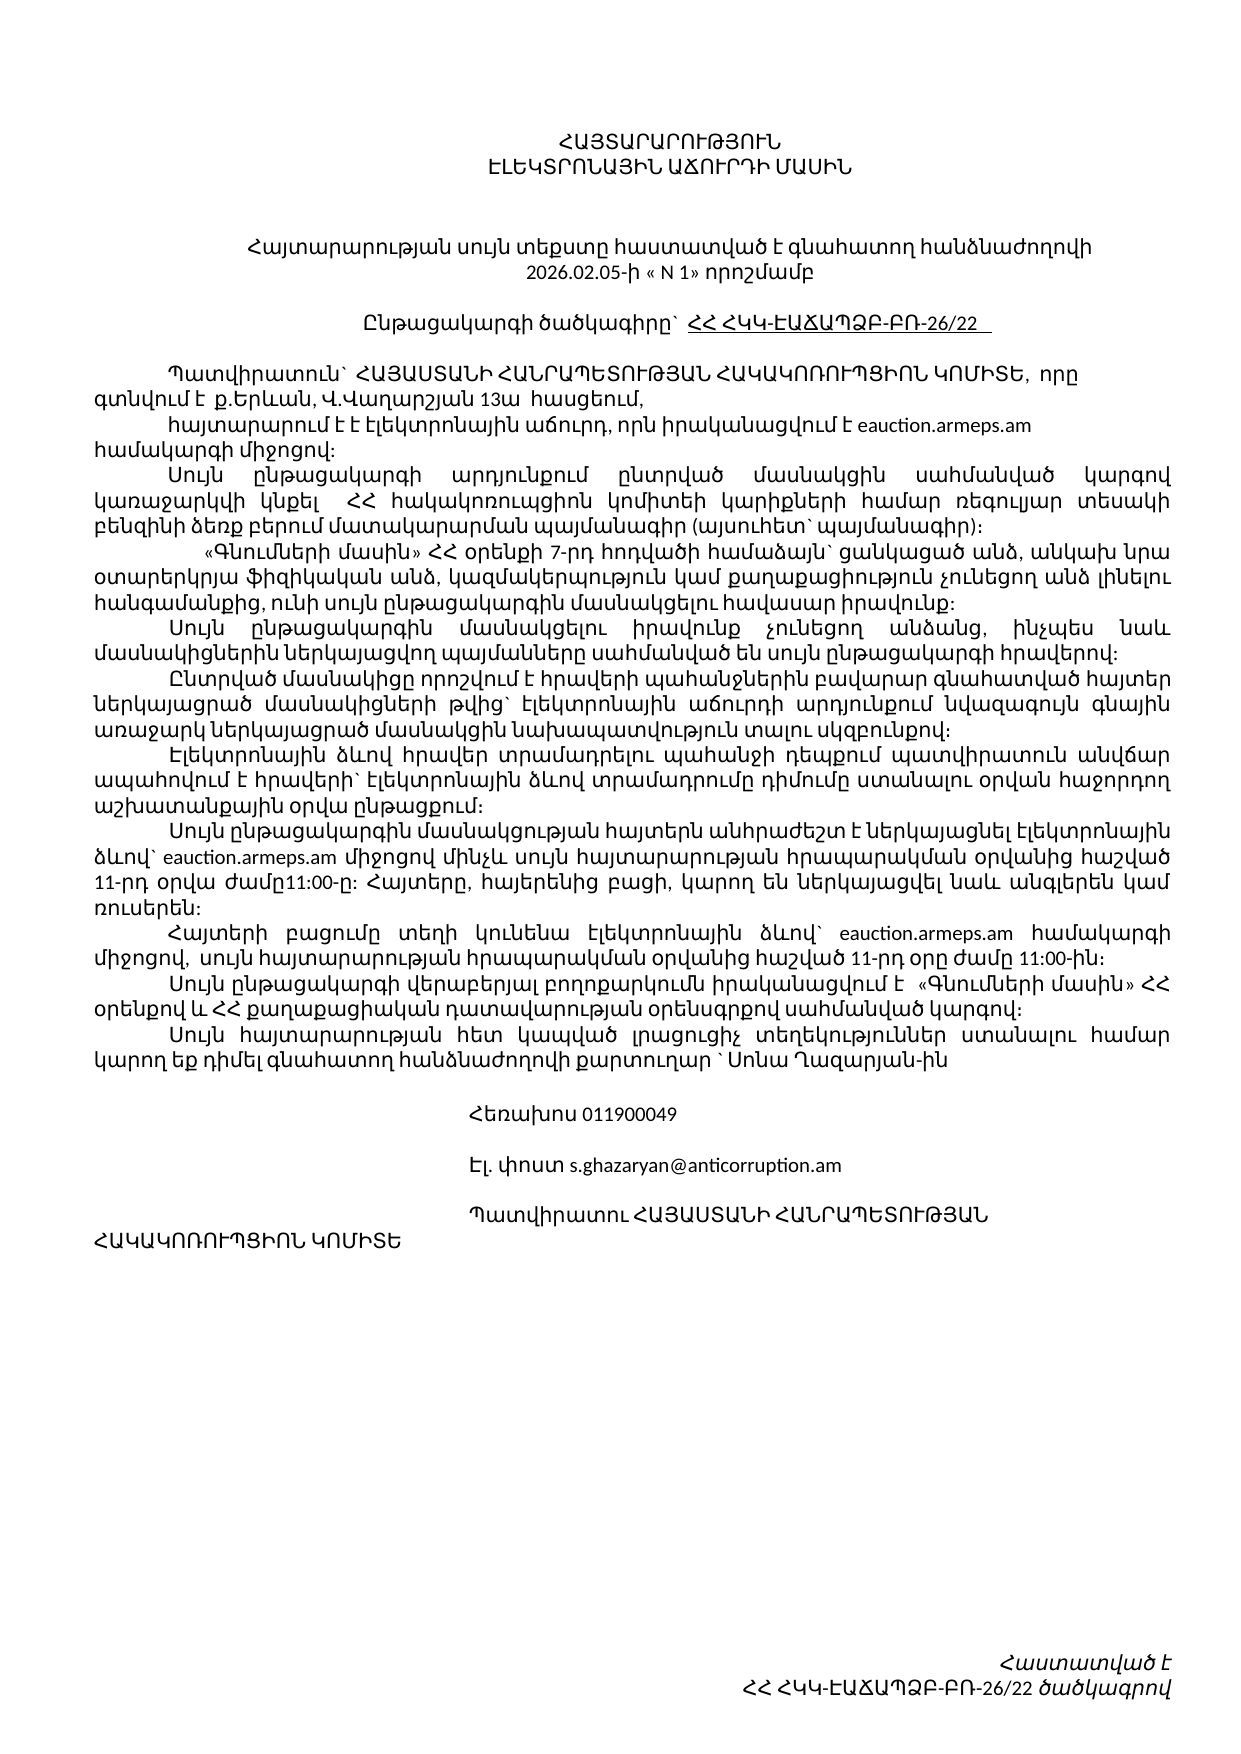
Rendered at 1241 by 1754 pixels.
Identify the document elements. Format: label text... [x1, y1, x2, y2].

text Էլ. փոստ s.ghazaryan@anticorruption.am [94, 1152, 1171, 1177]
text Հաստատված է [94, 1650, 1171, 1675]
text 2026.02.05 -ի « N 1» որոշմամբ [94, 259, 1171, 285]
text Պատվիրատուն` ՀԱՅԱՍՏԱՆԻ ՀԱՆՐԱՊԵՏՈՒԹՅԱՆ ՀԱԿԱԿՈՌՈՒՊՑԻՈՆ ԿՈՄԻՏԵ, որը գտնվում է ք.Երևան, Վ.Վաղարշյան 13ա հասցեում, [94, 361, 1171, 412]
text Ընտրված մասնակիցը որոշվում է հրավերի պահանջներին բավարար գնահատված հայտեր ներկայացրած մասնակիցների թվից` էլեկտրոնային աճուրդի արդյունքում նվազագույն գնային առաջարկ ներկայացրած մասնակցին նախապատվություն տալու սկզբունքով։ [94, 666, 1171, 742]
text Էլեկտրոնային ձևով հրավեր տրամադրելու պահանջի դեպքում պատվիրատուն անվճար ապահովում է հրավերի` էլեկտրոնային ձևով տրամադրումը դիմումը ստանալու օրվան հաջորդող աշխատանքային օրվա ընթացքում։ [94, 742, 1171, 818]
text ՀԱՅՏԱՐԱՐՈՒԹՅՈՒՆ [94, 129, 1171, 154]
text Հեռախոս 011900049 [94, 1101, 1171, 1126]
text ՀՀ ՀԿԿ-ԷԱՃԱՊՁԲ-ԲՌ-26/22 ծածկագրով [94, 1675, 1171, 1701]
text Սույն ընթացակարգին մասնակցելու իրավունք չունեցող անձանց, ինչպես նաև մասնակիցներին ներկայացվող պայմանները սահմանված են սույն ընթացակարգի հրավերով: [94, 615, 1171, 666]
text ԷԼԵԿՏՐՈՆԱՅԻՆ ԱՃՈՒՐԴԻ ՄԱՍԻՆ [94, 154, 1171, 180]
text Սույն ընթացակարգին մասնակցության հայտերն անհրաժեշտ է ներկայացնել էլեկտրոնային ձևով` eauction.armeps.am միջոցով մինչև սույն հայտարարության հրապարակման օրվանից հաշված 11-րդ օրվա ժամը11:00-ը: Հայտերը, հայերենից բացի, կարող են ներկայացվել նաև անգլերեն կամ ռուսերեն: [94, 818, 1171, 920]
text Սույն հայտարարության հետ կապված լրացուցիչ տեղեկություններ ստանալու համար կարող եք դիմել գնահատող հանձնաժողովի քարտուղար ` Սոնա Ղազարյան-ին [94, 1022, 1171, 1073]
text հայտարարում է է էլեկտրոնային աճուրդ, որն իրականացվում է eauction.armeps.am համակարգի միջոցով: [94, 412, 1171, 463]
text Պատվիրատու ՀԱՅԱՍՏԱՆԻ ՀԱՆՐԱՊԵՏՈՒԹՅԱՆ ՀԱԿԱԿՈՌՈՒՊՑԻՈՆ ԿՈՄԻՏԵ [94, 1203, 1171, 1253]
text Հայտերի բացումը տեղի կունենա էլեկտրոնային ձևով` eauction.armeps.am համակարգի միջոցով, սույն հայտարարության հրապարակման օրվանից հաշված 11-րդ օրը ժամը 11:00-ին։ [94, 920, 1171, 971]
text Սույն ընթացակարգի արդյունքում ընտրված մասնակցին սահմանված կարգով կառաջարկվի կնքել ՀՀ հակակոռուպցիոն կոմիտեի կարիքների համար ռեգուլյար տեսակի բենզինի ձեռք բերում մատակարարման պայմանագիր (այսուհետ` պայմանագիր)։ [94, 463, 1171, 539]
text «Գնումների մասին» ՀՀ օրենքի 7-րդ հոդվածի համաձայն` ցանկացած անձ, անկախ նրա օտարերկրյա ֆիզիկական անձ, կազմակերպություն կամ քաղաքացիություն չունեցող անձ լինելու հանգամանքից, ունի սույն ընթացակարգին մասնակցելու հավասար իրավունք: [94, 539, 1171, 615]
text Հայտարարության սույն տեքստը հաստատված է գնահատող հանձնաժողովի [94, 234, 1171, 259]
text Ընթացակարգի ծածկագիրը` ՀՀ ՀԿԿ-ԷԱՃԱՊՁԲ-ԲՌ-26/22 [94, 310, 1171, 336]
text Սույն ընթացակարգի վերաբերյալ բողոքարկումն իրականացվում է «Գնումների մասին» ՀՀ օրենքով և ՀՀ քաղաքացիական դատավարության օրենսգրքով սահմանված կարգով։ [94, 971, 1171, 1022]
